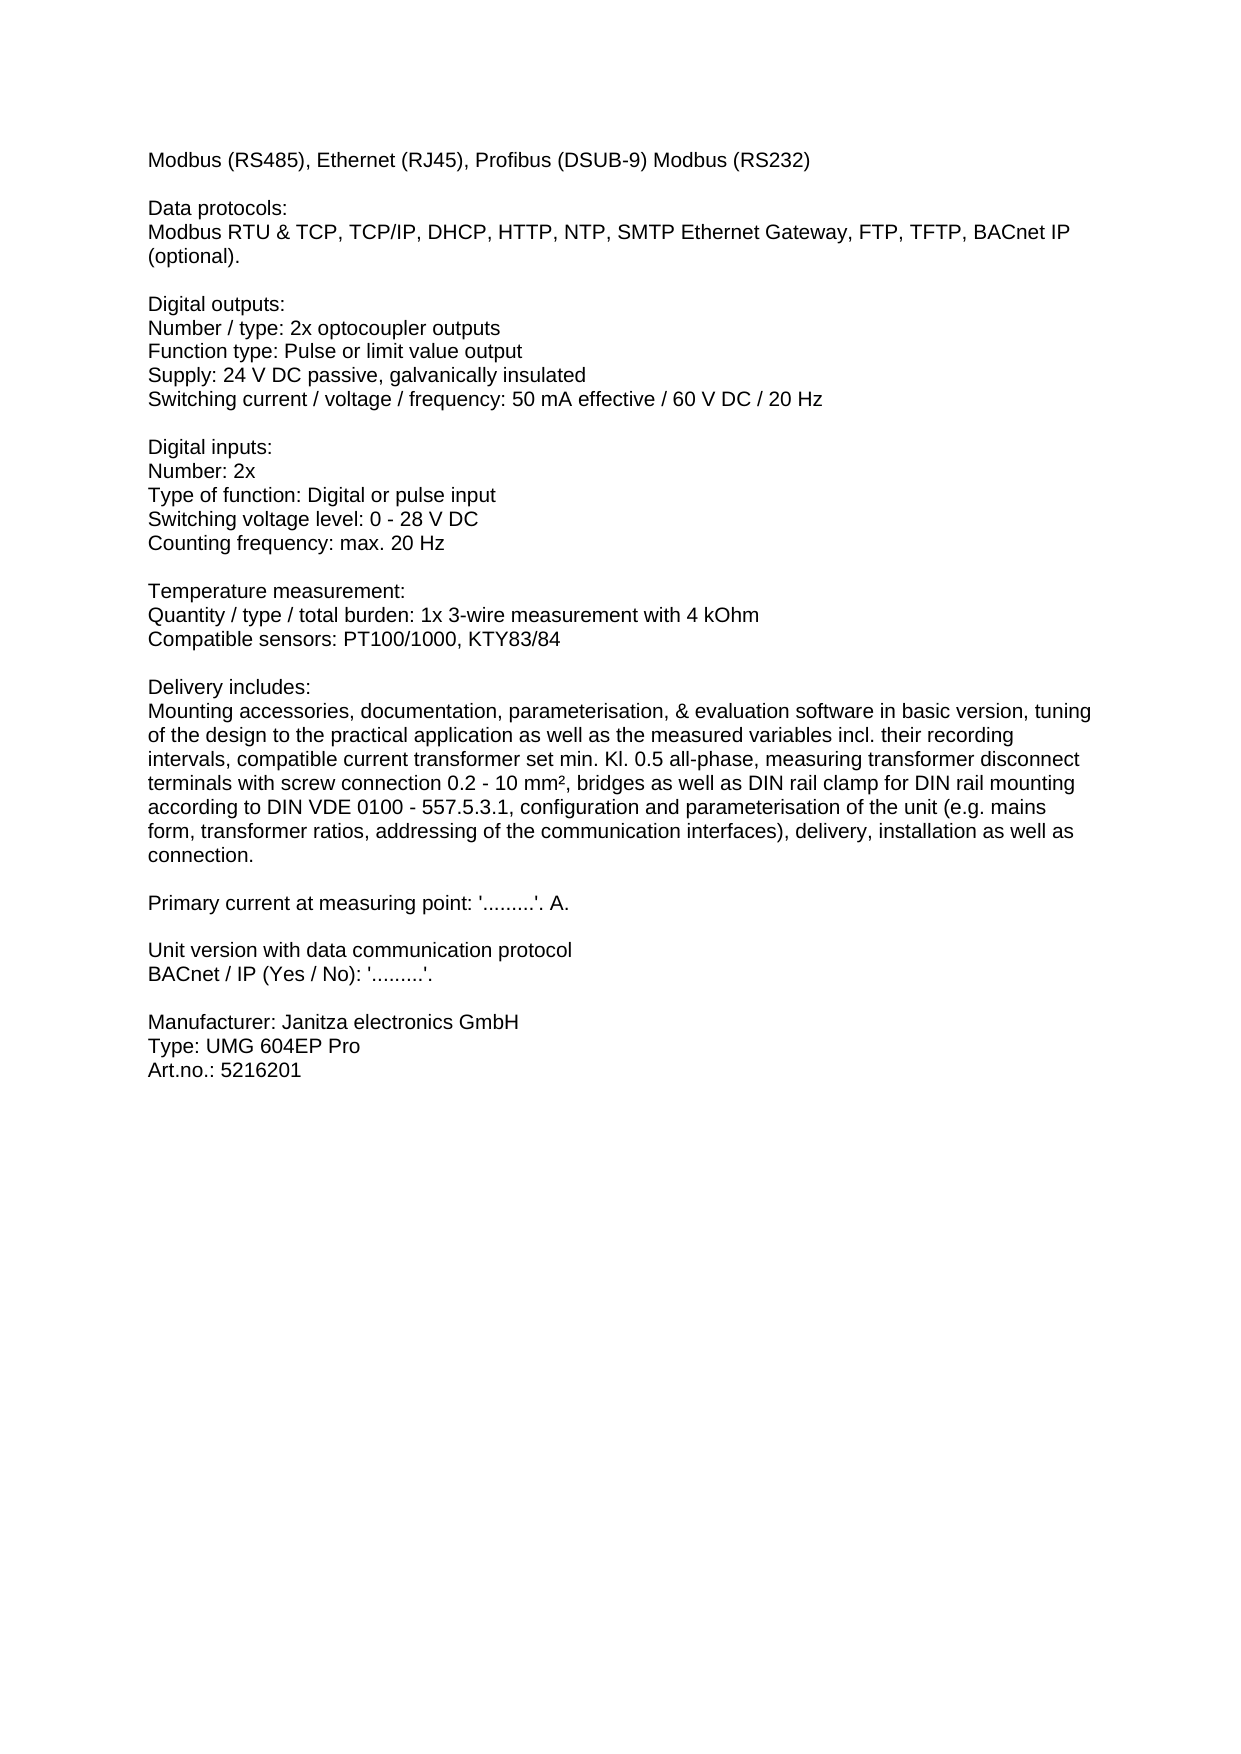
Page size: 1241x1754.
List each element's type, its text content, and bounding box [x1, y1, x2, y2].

text Switching current / voltage / frequency: 50 mA effective / 60 V DC / 20 Hz [148, 387, 1093, 411]
text Number: 2x [148, 459, 1093, 483]
text Quantity / type / total burden: 1x 3-wire measurement with 4 kOhm [148, 603, 1093, 627]
text Switching voltage level: 0 - 28 V DC [148, 507, 1093, 531]
text Unit version with data communication protocol [148, 938, 1093, 962]
text Modbus (RS485), Ethernet (RJ45), Profibus (DSUB-9) Modbus (RS232) [148, 148, 1093, 172]
text Counting frequency: max. 20 Hz [148, 531, 1093, 555]
text Temperature measurement: [148, 579, 1093, 603]
text Mounting accessories, documentation, parameterisation, & evaluation software in basic version, tuning of the design to the practical application as well as the measured variables incl. their recording intervals, compatible current transformer set min. Kl. 0.5 all-phase, measuring transformer disconnect terminals with screw connection 0.2 - 10 mm², bridges as well as DIN rail clamp for DIN rail mounting according to DIN VDE 0100 - 557.5.3.1, configuration and parameterisation of the unit (e.g. mains form, transformer ratios, addressing of the communication interfaces), delivery, installation as well as connection. [148, 699, 1093, 866]
text Manufacturer: Janitza electronics GmbH [148, 1010, 1093, 1034]
text Number / type: 2x optocoupler outputs [148, 315, 1093, 339]
text Primary current at measuring point: '.........'. A. [148, 890, 1093, 914]
text Supply: 24 V DC passive, galvanically insulated [148, 363, 1093, 387]
text BACnet / IP (Yes / No): '.........'. [148, 962, 1093, 986]
text Function type: Pulse or limit value output [148, 339, 1093, 363]
text Modbus RTU & TCP, TCP/IP, DHCP, HTTP, NTP, SMTP Ethernet Gateway, FTP, TFTP, BACnet IP (optional). [148, 219, 1093, 267]
text Compatible sensors: PT100/1000, KTY83/84 [148, 627, 1093, 651]
text Type: UMG 604EP Pro [148, 1034, 1093, 1058]
text Delivery includes: [148, 675, 1093, 699]
text Digital inputs: [148, 435, 1093, 459]
text Type of function: Digital or pulse input [148, 483, 1093, 507]
text Art.no.: 5216201 [148, 1058, 1093, 1082]
text Digital outputs: [148, 291, 1093, 315]
text Data protocols: [148, 196, 1093, 219]
